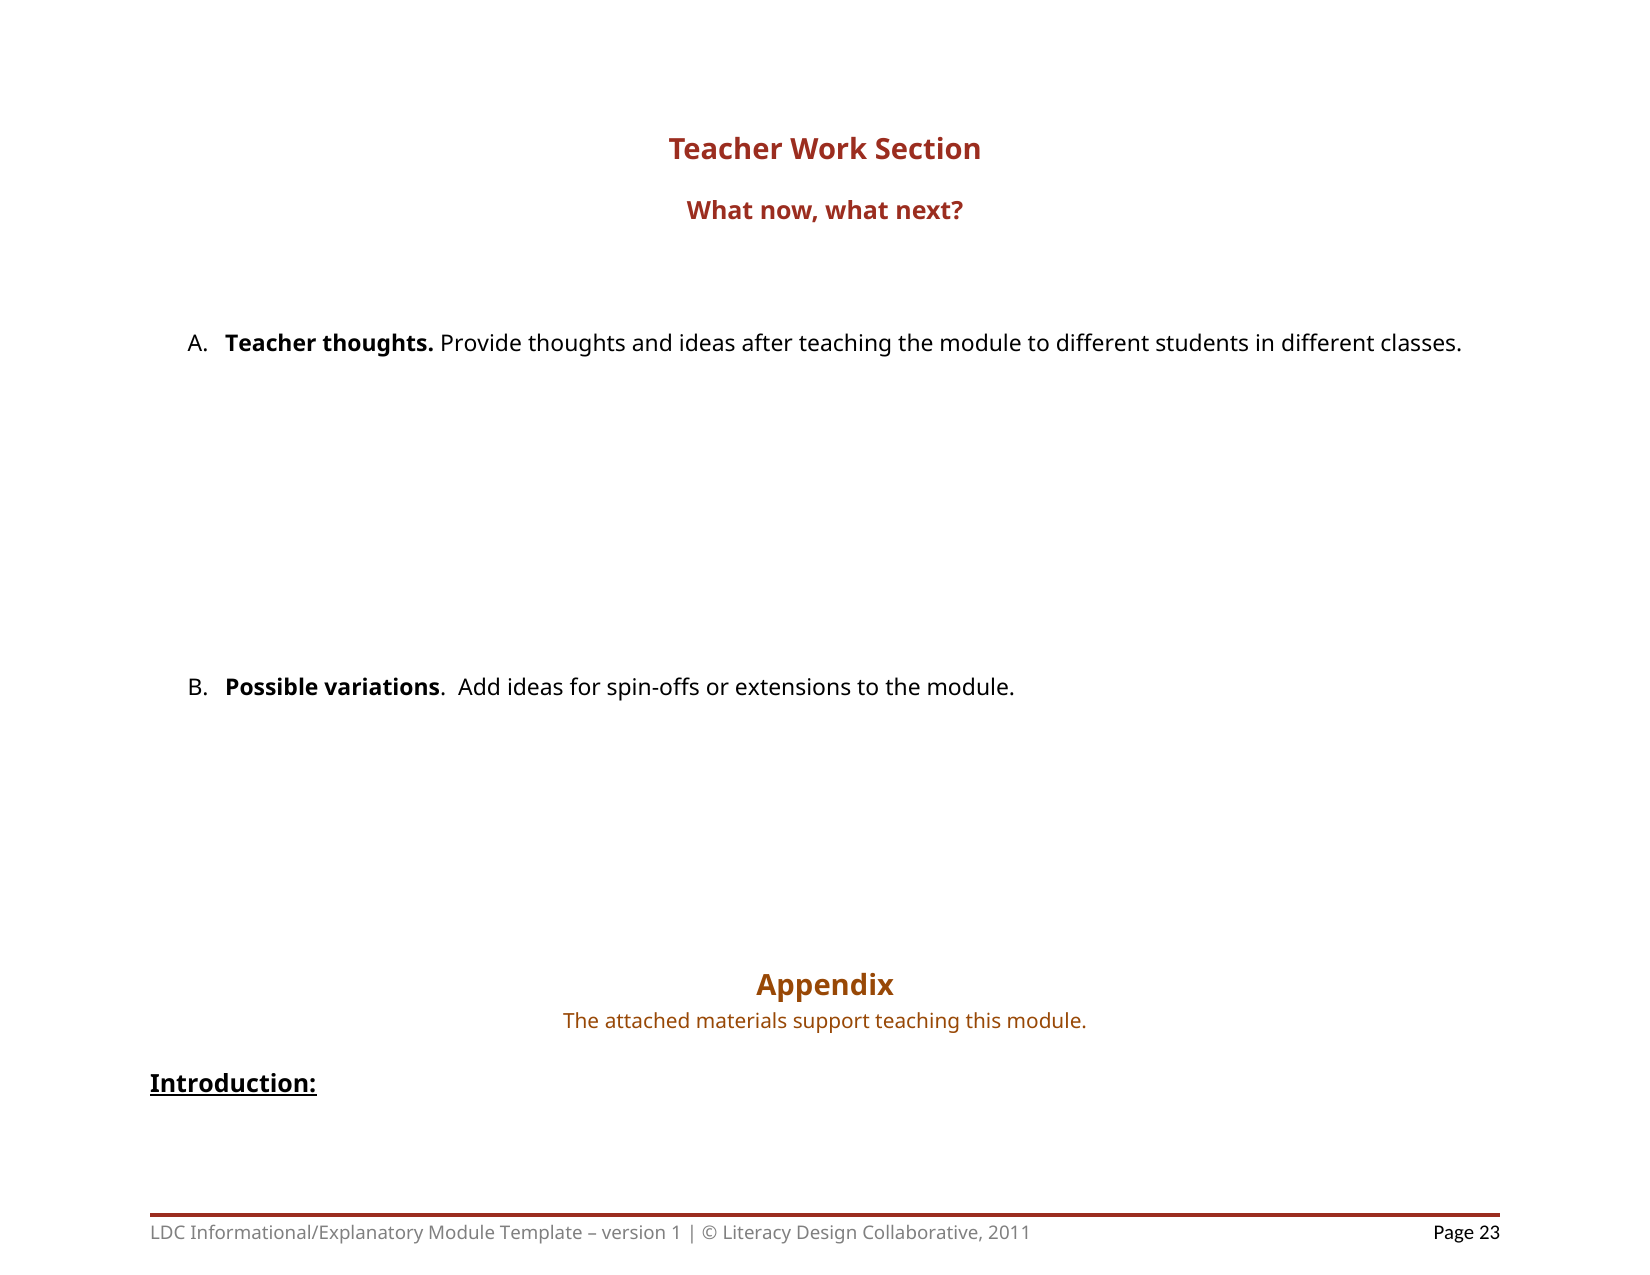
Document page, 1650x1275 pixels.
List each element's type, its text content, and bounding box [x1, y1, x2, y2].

list Teacher thoughts. Provide thoughts and ideas after teaching the module to different students in different classes. [187, 327, 1500, 358]
list Possible variations. Add ideas for spin-offs or extensions to the module. [187, 671, 1500, 702]
subtitle Appendix [150, 965, 1500, 1004]
text The attached materials support teaching this module. [150, 1006, 1500, 1035]
subtitle Teacher Work Section [150, 128, 1500, 168]
subtitle What now, what next? [150, 193, 1500, 227]
text Introduction: [150, 1065, 1500, 1099]
